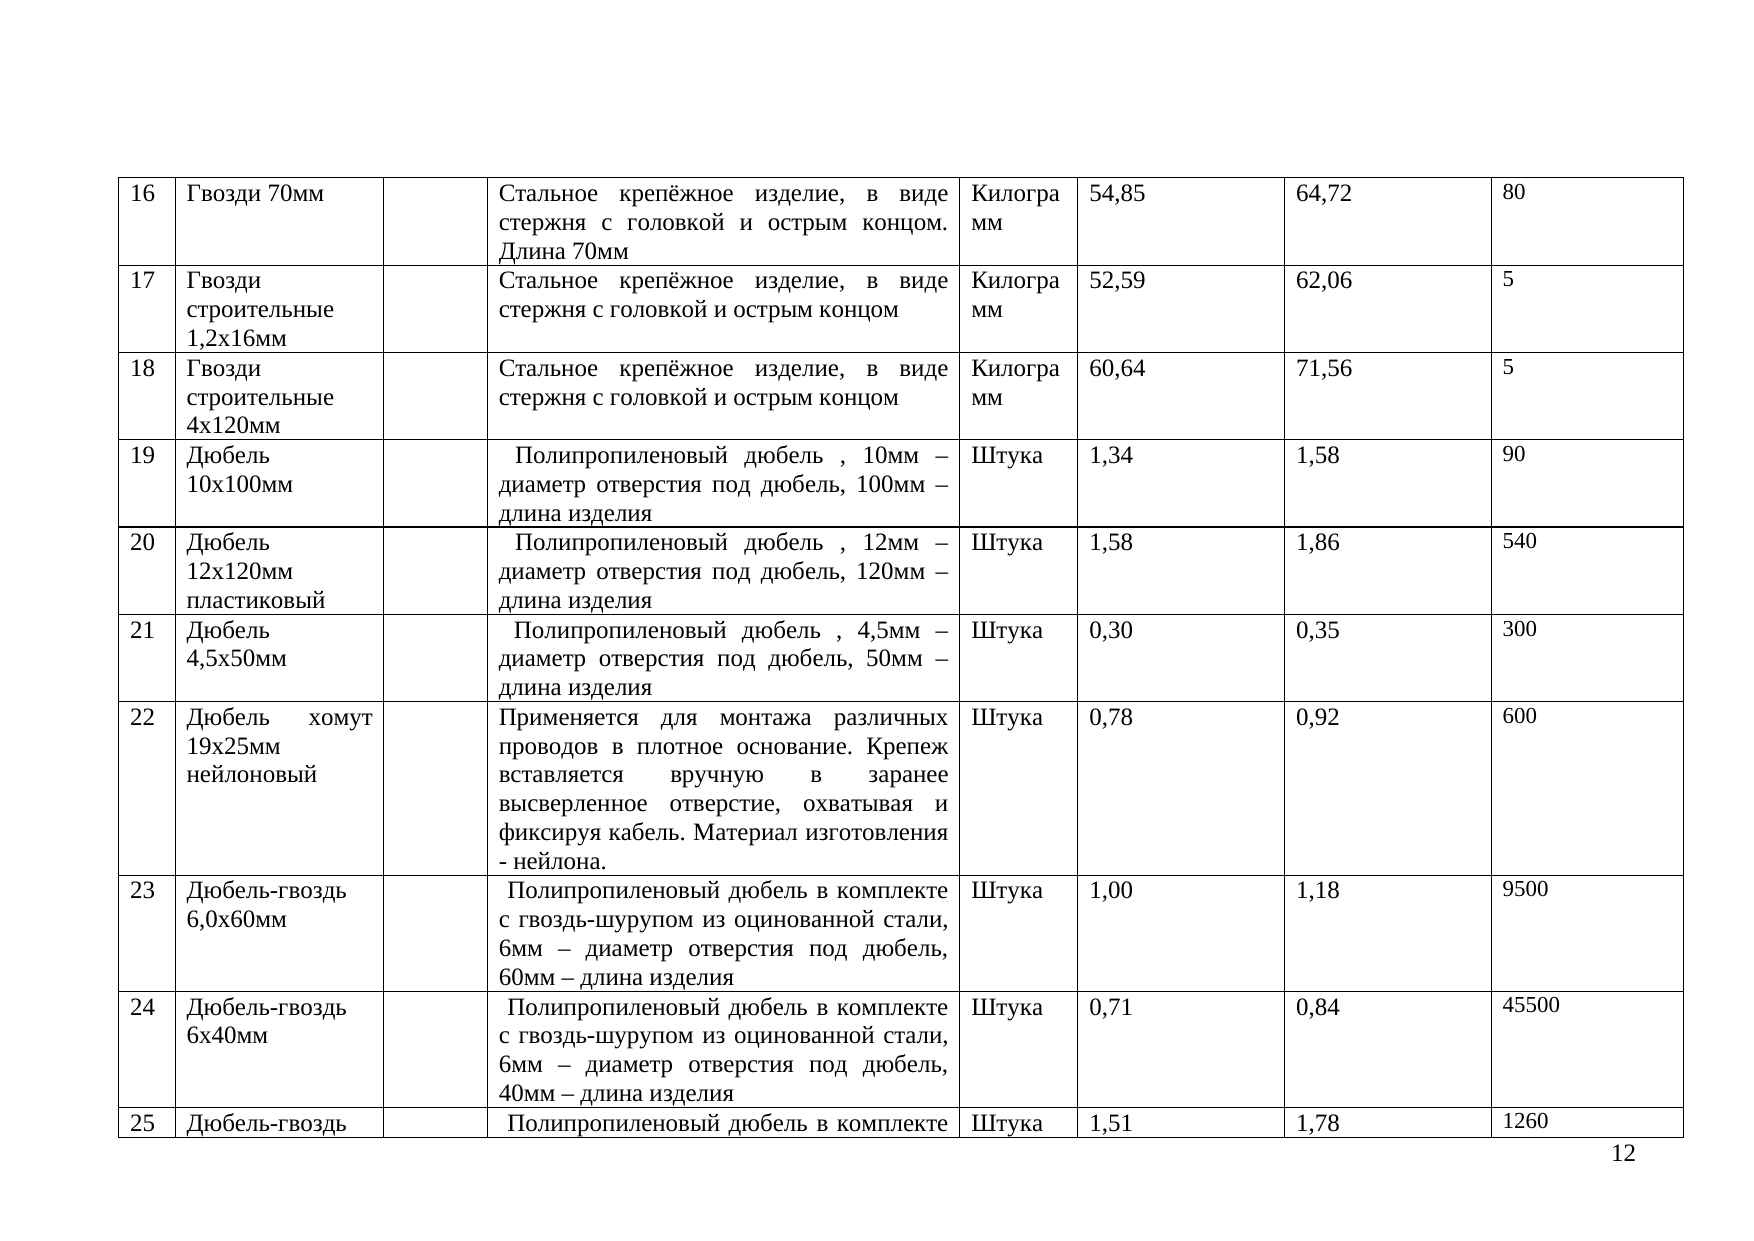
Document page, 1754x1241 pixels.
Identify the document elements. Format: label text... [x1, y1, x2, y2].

table_cell 19 [119, 440, 175, 526]
table_cell Дюбель хомут 19x25мм нейлоновый [176, 702, 383, 874]
table_cell Штука [960, 876, 1077, 991]
table_cell Дюбель 10х100мм [176, 440, 383, 526]
table_cell 600 [1492, 702, 1683, 874]
table_cell 52,59 [1078, 266, 1284, 352]
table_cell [176, 1108, 383, 1137]
table_cell 64,72 [1285, 178, 1491, 264]
table_cell 80 [1492, 178, 1683, 264]
table_cell 0,71 [1078, 992, 1284, 1107]
table_cell [384, 266, 487, 352]
table_cell [384, 702, 487, 874]
table_cell 0,35 [1285, 615, 1491, 701]
table_cell Полипропиленовый дюбель , 10мм – диаметр отверстия под дюбель, 100мм – длина изделия [488, 440, 959, 526]
table_cell 1,58 [1285, 440, 1491, 526]
table_cell Штука [960, 702, 1077, 874]
table_cell Дюбель 4,5x50мм [176, 615, 383, 701]
table_cell 0,78 [1078, 702, 1284, 874]
table_cell 1,86 [1285, 528, 1491, 614]
table_cell 0,30 [1078, 615, 1284, 701]
table_cell Килограмм [960, 353, 1077, 439]
table_cell Полипропиленовый дюбель , 12мм – диаметр отверстия под дюбель, 120мм – длина изделия [488, 528, 959, 614]
table_cell 25 [119, 1108, 175, 1137]
table_cell 20 [119, 528, 175, 614]
table_cell [384, 1108, 487, 1137]
table_cell 1,58 [1078, 528, 1284, 614]
table_cell Килограмм [960, 266, 1077, 352]
table_cell Штука [960, 1108, 1077, 1137]
table_cell [384, 876, 487, 991]
table_cell Полипропиленовый дюбель в комплекте с гвоздь-шурупом из оцинованной стали, 6мм – диаметр отверстия под дюбель, 60мм – длина изделия [488, 876, 959, 991]
table_cell Полипропиленовый дюбель , 4,5мм – диаметр отверстия под дюбель, 50мм – длина изделия [488, 615, 959, 701]
table_cell 5 [1492, 353, 1683, 439]
table_cell Гвозди строительные 4x120мм [176, 353, 383, 439]
table_cell 300 [1492, 615, 1683, 701]
table_cell 1260 [1492, 1108, 1683, 1137]
table_cell [384, 178, 487, 264]
table_cell Штука [960, 992, 1077, 1107]
table_cell 24 [119, 992, 175, 1107]
table_cell 17 [119, 266, 175, 352]
table_cell Гвозди 70мм [176, 178, 383, 264]
table_cell Стальное крепёжное изделие, в виде стержня с головкой и острым концом. Длина 70мм [488, 178, 959, 264]
table_cell Стальное крепёжное изделие, в виде стержня с головкой и острым концом [488, 266, 959, 352]
table_cell [384, 528, 487, 614]
table_cell [384, 615, 487, 701]
table_cell 1,34 [1078, 440, 1284, 526]
table_cell Дюбель-гвоздь 6,0х60мм [176, 876, 383, 991]
table_cell 18 [119, 353, 175, 439]
table_cell 60,64 [1078, 353, 1284, 439]
table_cell Штука [960, 528, 1077, 614]
table_cell Штука [960, 440, 1077, 526]
table_cell Дюбель 12х120мм пластиковый [176, 528, 383, 614]
table_cell 1,51 [1078, 1108, 1284, 1137]
table_cell 71,56 [1285, 353, 1491, 439]
table_cell 45500 [1492, 992, 1683, 1107]
table_cell 540 [1492, 528, 1683, 614]
table_cell Штука [960, 615, 1077, 701]
table_cell 1,18 [1285, 876, 1491, 991]
table_cell Килограмм [960, 178, 1077, 264]
table_cell 5 [1492, 266, 1683, 352]
table_cell 16 [119, 178, 175, 264]
table_cell 0,92 [1285, 702, 1491, 874]
table_cell 21 [119, 615, 175, 701]
table_cell Стальное крепёжное изделие, в виде стержня с головкой и острым концом [488, 353, 959, 439]
table_cell Полипропиленовый дюбель в комплекте с гвоздь-шурупом из оцинованной стали, 6мм – диаметр отверстия под дюбель, 40мм – длина изделия [488, 992, 959, 1107]
table_cell [384, 992, 487, 1107]
table_cell 90 [1492, 440, 1683, 526]
table_cell 0,84 [1285, 992, 1491, 1107]
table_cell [488, 1108, 959, 1137]
table_cell 23 [119, 876, 175, 991]
table_cell 1,00 [1078, 876, 1284, 991]
table_cell Гвозди строительные 1,2x16мм [176, 266, 383, 352]
table_cell 22 [119, 702, 175, 874]
table_cell 9500 [1492, 876, 1683, 991]
table_cell Дюбель-гвоздь 6x40мм [176, 992, 383, 1107]
table_cell 54,85 [1078, 178, 1284, 264]
table_cell 62,06 [1285, 266, 1491, 352]
table_cell [384, 353, 487, 439]
table_cell 1,78 [1285, 1108, 1491, 1137]
table_cell [384, 440, 487, 526]
table_cell Применяется для монтажа различных проводов в плотное основание. Крепеж вставляется вручную в заранее высверленное отверстие, охватывая и фиксируя кабель. Материал изготовления - нейлона. [488, 702, 959, 874]
